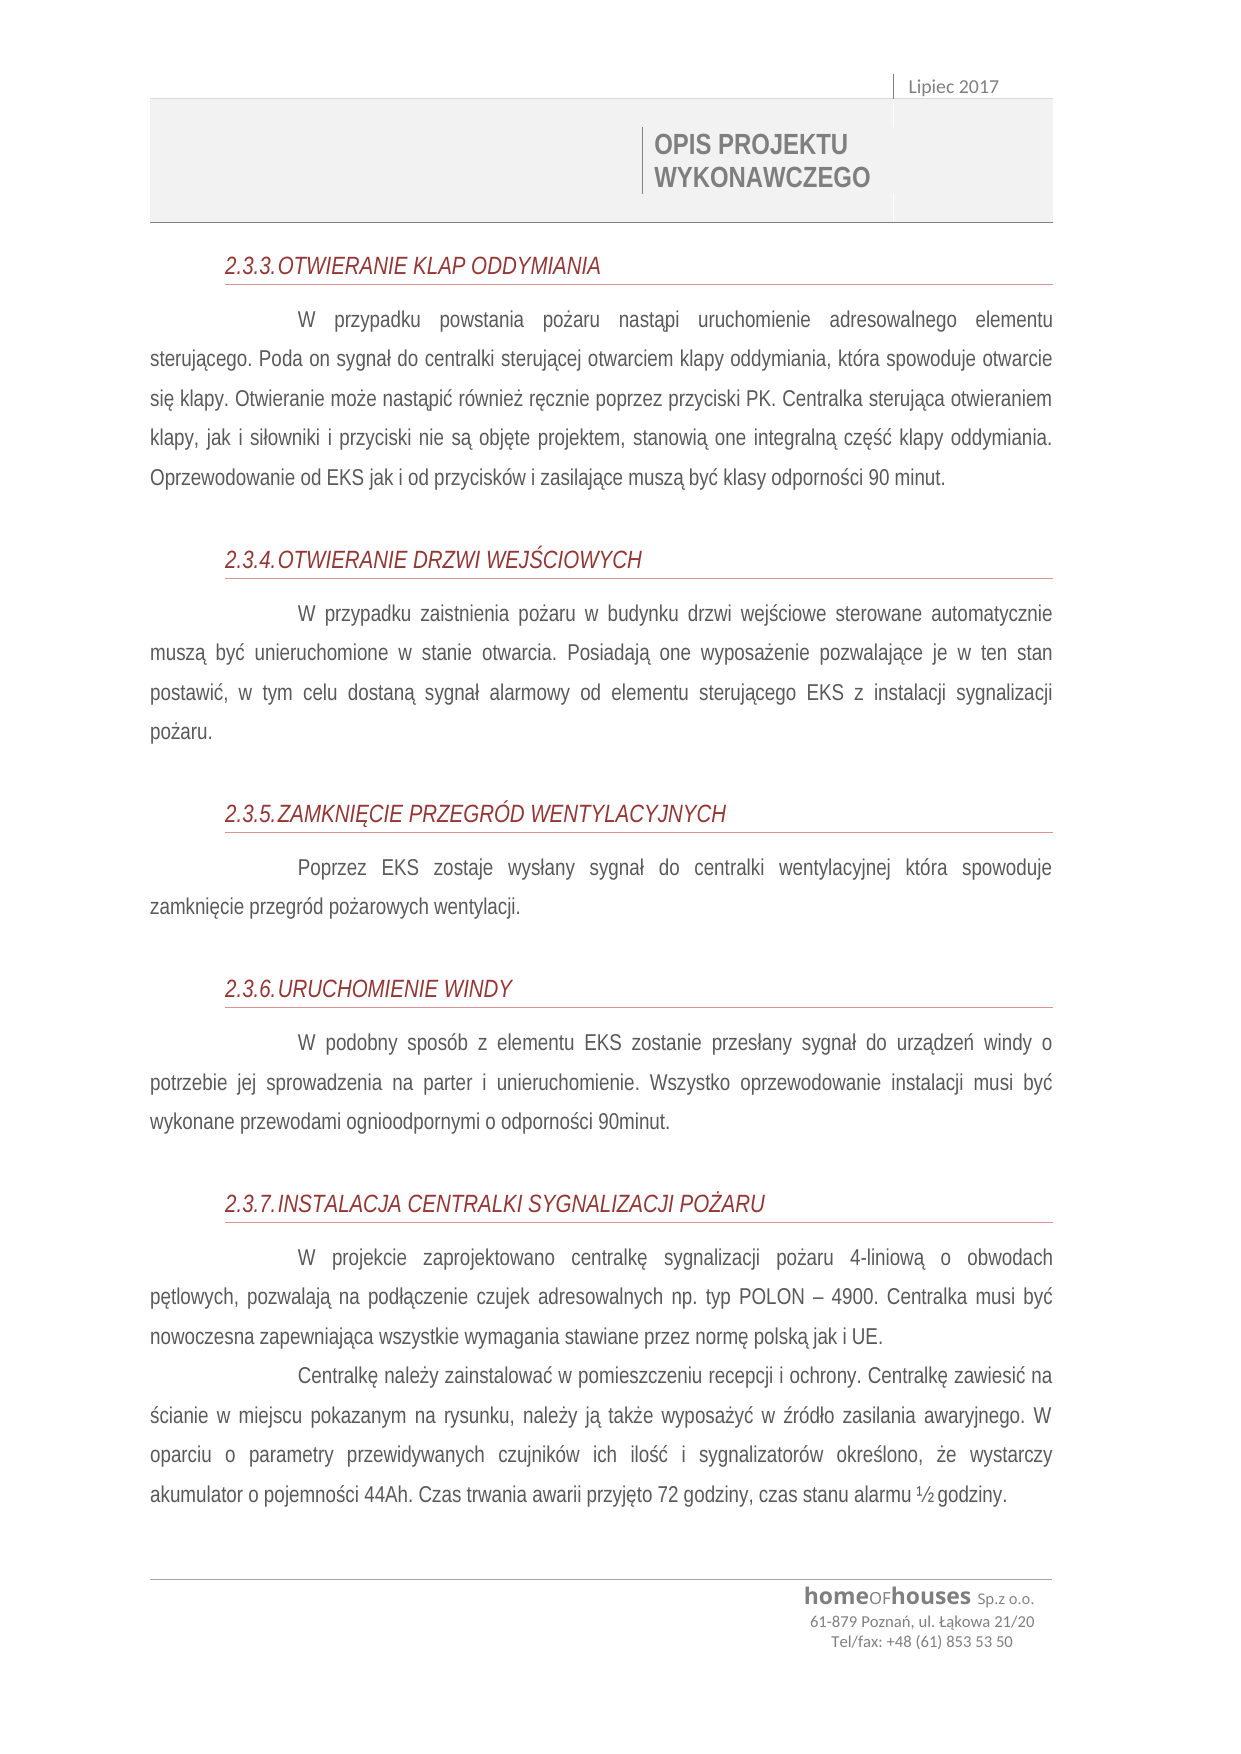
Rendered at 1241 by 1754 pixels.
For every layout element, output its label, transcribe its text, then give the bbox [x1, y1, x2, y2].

text W przypadku powstania pożaru nastąpi uruchomienie adresowalnego elementu sterującego. Poda on sygnał do centralki sterującej otwarciem klapy oddymiania, która spowoduje otwarcie się klapy. Otwieranie może nastąpić również ręcznie poprzez przyciski PK. Centralka sterująca otwieraniem klapy, jak i siłowniki i przyciski nie są objęte projektem, stanowią one integralną część klapy oddymiania. Oprzewodowanie od EKS jak i od przycisków i zasilające muszą być klasy odporności 90 minut. [150, 306, 1053, 490]
text Poprzez EKS zostaje wysłany sygnał do centralki wentylacyjnej która spowoduje zamknięcie przegród pożarowych wentylacji. [150, 854, 1053, 919]
text W przypadku zaistnienia pożaru w budynku drzwi wejściowe sterowane automatycznie muszą być unieruchomione w stanie otwarcia. Posiadają one wyposażenie pozwalające je w ten stan postawić, w tym celu dostaną sygnał alarmowy od elementu sterującego EKS z instalacji sygnalizacji pożaru. [150, 599, 1053, 744]
subtitle OTWIERANIE KLAP ODDYMIANIA [225, 251, 1053, 284]
text W podobny sposób z elementu EKS zostanie przesłany sygnał do urządzeń windy o potrzebie jej sprowadzenia na parter i unieruchomienie. Wszystko oprzewodowanie instalacji musi być wykonane przewodami ognioodpornymi o odporności 90minut. [150, 1029, 1053, 1134]
subtitle URUCHOMIENIE WINDY [225, 974, 1053, 1007]
subtitle OTWIERANIE DRZWI WEJŚCIOWYCH [225, 545, 1053, 578]
subtitle INSTALACJA CENTRALKI SYGNALIZACJI POŻARU [225, 1189, 1053, 1222]
subtitle ZAMKNIĘCIE PRZEGRÓD WENTYLACYJNYCH [225, 799, 1053, 832]
text W projekcie zaprojektowano centralkę sygnalizacji pożaru 4-liniową o obwodach pętlowych, pozwalają na podłączenie czujek adresowalnych np. typ POLON – 4900. Centralka musi być nowoczesna zapewniająca wszystkie wymagania stawiane przez normę polską jak i UE. [150, 1244, 1053, 1349]
text Centralkę należy zainstalować w pomieszczeniu recepcji i ochrony. Centralkę zawiesić na ścianie w miejscu pokazanym na rysunku, należy ją także wyposażyć w źródło zasilania awaryjnego. W oparciu o parametry przewidywanych czujników ich ilość i sygnalizatorów określono, że wystarczy akumulator o pojemności 44Ah. Czas trwania awarii przyjęto 72 godziny, czas stanu alarmu ½ godziny. [150, 1362, 1053, 1507]
